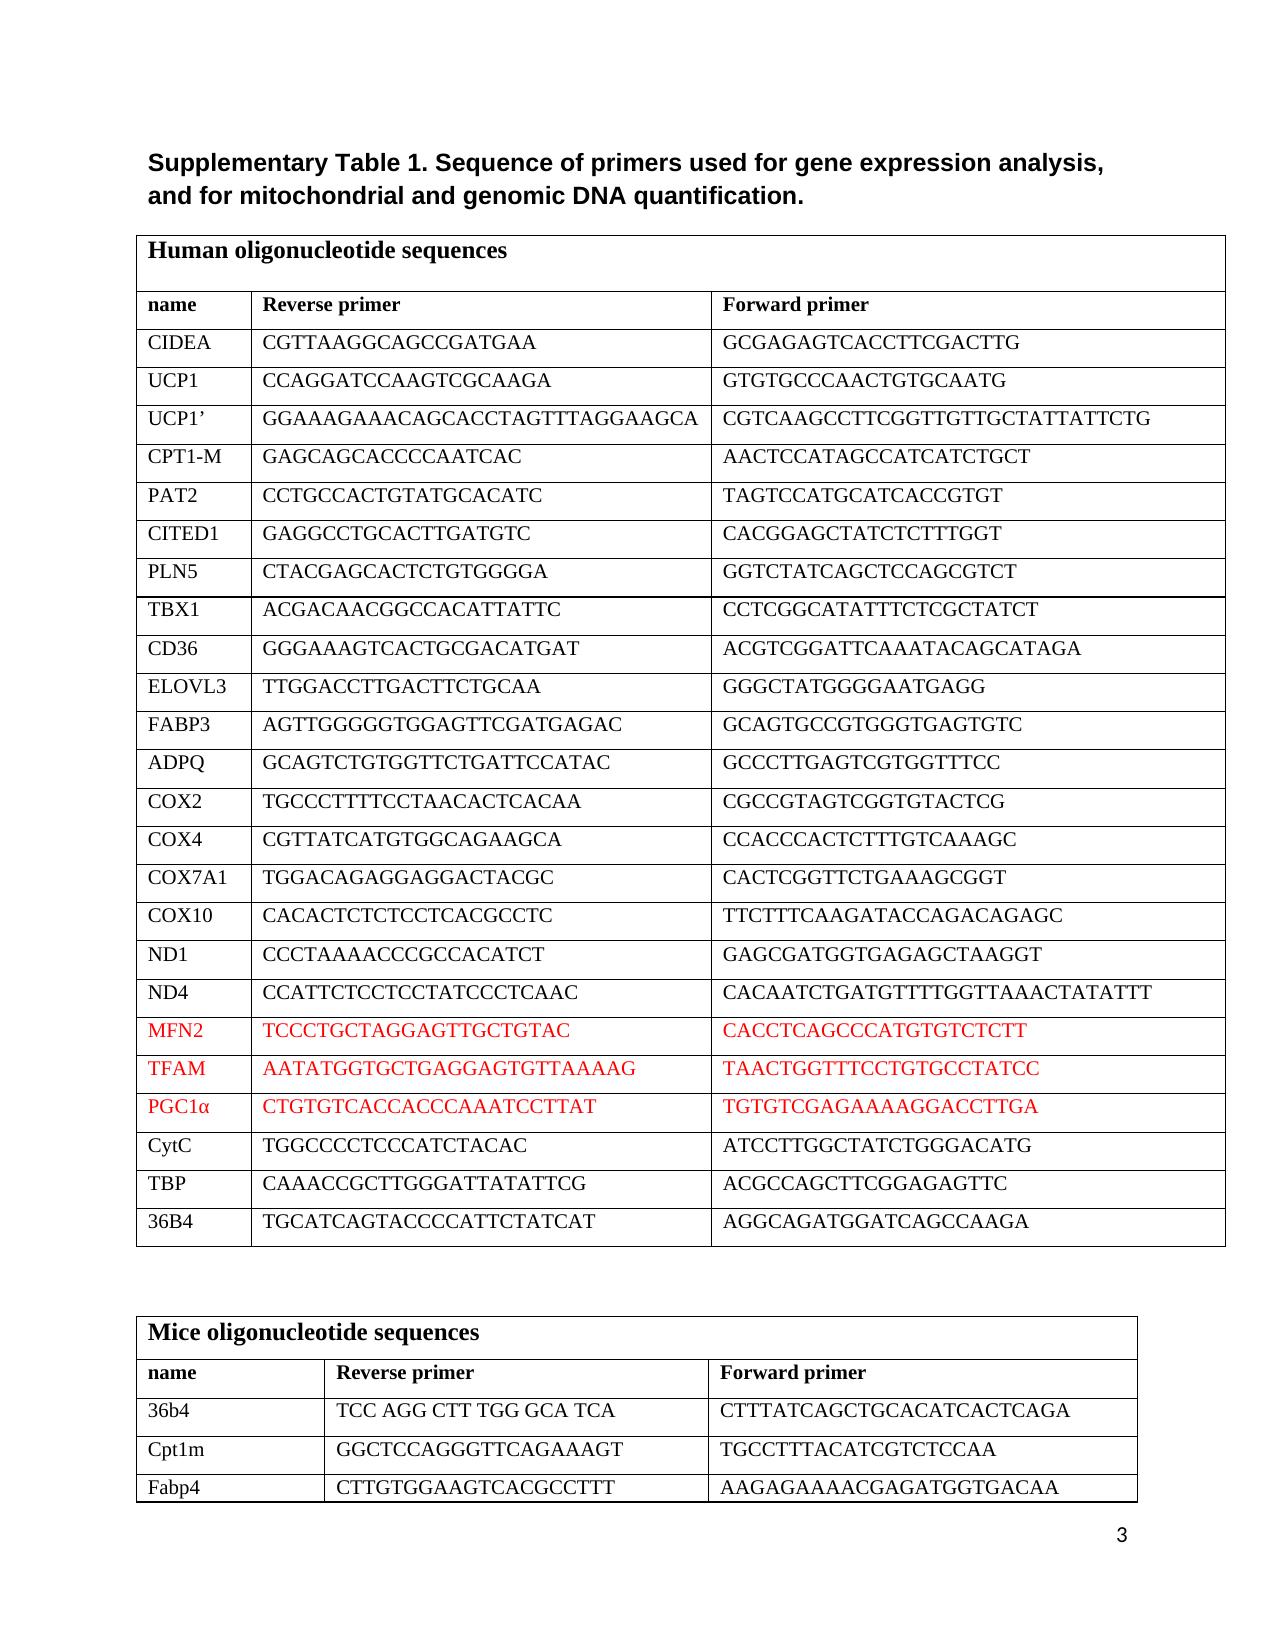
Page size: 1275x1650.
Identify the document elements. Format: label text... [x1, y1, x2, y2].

table_cell PGC1α [137, 1094, 251, 1132]
table_cell TBP [137, 1171, 251, 1208]
table_cell CAAACCGCTTGGGATTATATTCG [252, 1171, 711, 1208]
table_cell CTACGAGCACTCTGTGGGGA [252, 559, 711, 596]
table_cell 36B4 [137, 1209, 251, 1246]
table_cell GAGCAGCACCCCAATCAC [252, 445, 711, 482]
table_cell GCAGTCTGTGGTTCTGATTCCATAC [252, 750, 711, 787]
table_cell COX7A1 [137, 865, 251, 902]
table_cell ACGTCGGATTCAAATACAGCATAGA [712, 636, 1225, 673]
table_cell CPT1-M [137, 445, 251, 482]
table_cell UCP1’ [137, 406, 251, 443]
table_cell TFAM [137, 1056, 251, 1093]
table_cell ACGACAACGGCCACATTATTC [252, 598, 711, 634]
table_cell name [137, 292, 251, 329]
table_cell CCAGGATCCAAGTCGCAAGA [252, 368, 711, 405]
table_cell TGGACAGAGGAGGACTACGC [252, 865, 711, 902]
table_cell CACACTCTCTCCTCACGCCTC [252, 903, 711, 940]
table_cell COX2 [137, 789, 251, 826]
table_cell CytC [137, 1133, 251, 1170]
table_cell ND4 [137, 980, 251, 1017]
table_header Human oligonucleotide sequences [137, 236, 1225, 291]
table_cell AACTCCATAGCCATCATCTGCT [712, 445, 1225, 482]
table_cell CTTTATCAGCTGCACATCACTCAGA [709, 1399, 1137, 1436]
text Supplementary Table 1. Sequence of primers used for gene expression analysis, and for mitochondrial and genomic DNA quantification. [148, 148, 1127, 209]
table_cell TAGTCCATGCATCACCGTGT [712, 483, 1225, 520]
table_cell TGCCCTTTTCCTAACACTCACAA [252, 789, 711, 826]
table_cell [325, 1475, 708, 1501]
table_cell CACGGAGCTATCTCTTTGGT [712, 521, 1225, 558]
table_cell ADPQ [137, 750, 251, 787]
table_cell TGTGTCGAGAAAAGGACCTTGA [712, 1094, 1225, 1132]
table_cell CITED1 [137, 521, 251, 558]
table_cell PLN5 [137, 559, 251, 596]
table_cell CCTCGGCATATTTCTCGCTATCT [712, 598, 1225, 634]
table_cell CCCTAAAACCCGCCACATCT [252, 941, 711, 979]
table_cell CGTCAAGCCTTCGGTTGTTGCTATTATTCTG [712, 406, 1225, 443]
table_cell CACAATCTGATGTTTTGGTTAAACTATATTT [712, 980, 1225, 1017]
table_cell GGAAAGAAACAGCACCTAGTTTAGGAAGCA [252, 406, 711, 443]
table_cell UCP1 [137, 368, 251, 405]
table_cell TAACTGGTTTCCTGTGCCTATCC [712, 1056, 1225, 1093]
table_cell Forward primer [709, 1360, 1137, 1397]
table_cell CCATTCTCCTCCTATCCCTCAAC [252, 980, 711, 1017]
table_cell Cpt1m [137, 1437, 324, 1474]
table_cell CCTGCCACTGTATGCACATC [252, 483, 711, 520]
table_cell CCACCCACTCTTTGTCAAAGC [712, 827, 1225, 864]
table_cell name [137, 1360, 324, 1397]
table_cell TCCCTGCTAGGAGTTGCTGTAC [252, 1018, 711, 1055]
table_cell GAGCGATGGTGAGAGCTAAGGT [712, 941, 1225, 979]
table_cell CACCTCAGCCCATGTGTCTCTT [712, 1018, 1225, 1055]
table_cell GCAGTGCCGTGGGTGAGTGTC [712, 712, 1225, 749]
table_cell TGGCCCCTCCCATCTACAC [252, 1133, 711, 1170]
table_cell COX10 [137, 903, 251, 940]
table_cell GTGTGCCCAACTGTGCAATG [712, 368, 1225, 405]
table_cell Reverse primer [252, 292, 711, 329]
table_cell CACTCGGTTCTGAAAGCGGT [712, 865, 1225, 902]
table_cell COX4 [137, 827, 251, 864]
table_cell GGGAAAGTCACTGCGACATGAT [252, 636, 711, 673]
table_cell CGTTAAGGCAGCCGATGAA [252, 330, 711, 367]
table_cell AATATGGTGCTGAGGAGTGTTAAAAG [252, 1056, 711, 1093]
table_cell GGGCTATGGGGAATGAGG [712, 674, 1225, 711]
table_cell ACGCCAGCTTCGGAGAGTTC [712, 1171, 1225, 1208]
table_cell CD36 [137, 636, 251, 673]
table_cell PAT2 [137, 483, 251, 520]
table_cell CGCCGTAGTCGGTGTACTCG [712, 789, 1225, 826]
table_cell TGCATCAGTACCCCATTCTATCAT [252, 1209, 711, 1246]
table_cell CGTTATCATGTGGCAGAAGCA [252, 827, 711, 864]
table_cell FABP3 [137, 712, 251, 749]
table_cell GCCCTTGAGTCGTGGTTTCC [712, 750, 1225, 787]
table_cell TTCTTTCAAGATACCAGACAGAGC [712, 903, 1225, 940]
table_cell AGTTGGGGGTGGAGTTCGATGAGAC [252, 712, 711, 749]
table_cell TGCCTTTACATCGTCTCCAA [709, 1437, 1137, 1474]
table_cell CIDEA [137, 330, 251, 367]
table_cell GAGGCCTGCACTTGATGTC [252, 521, 711, 558]
table_cell GGCTCCAGGGTTCAGAAAGT [325, 1437, 708, 1474]
table_cell Forward primer [712, 292, 1225, 329]
table_cell MFN2 [137, 1018, 251, 1055]
table_cell 36b4 [137, 1399, 324, 1436]
table_cell GGTCTATCAGCTCCAGCGTCT [712, 559, 1225, 596]
table_cell Fabp4 [137, 1475, 324, 1501]
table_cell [709, 1475, 1137, 1501]
table_cell ND1 [137, 941, 251, 979]
table_cell TCC AGG CTT TGG GCA TCA [325, 1399, 708, 1436]
table_cell TTGGACCTTGACTTCTGCAA [252, 674, 711, 711]
table_cell GCGAGAGTCACCTTCGACTTG [712, 330, 1225, 367]
table_cell Reverse primer [325, 1360, 708, 1397]
table_cell TBX1 [137, 598, 251, 634]
table_cell CTGTGTCACCACCCAAATCCTTAT [252, 1094, 711, 1132]
table_cell ATCCTTGGCTATCTGGGACATG [712, 1133, 1225, 1170]
table_header Mice oligonucleotide sequences [137, 1317, 1137, 1359]
table_cell ELOVL3 [137, 674, 251, 711]
table_cell AGGCAGATGGATCAGCCAAGA [712, 1209, 1225, 1246]
